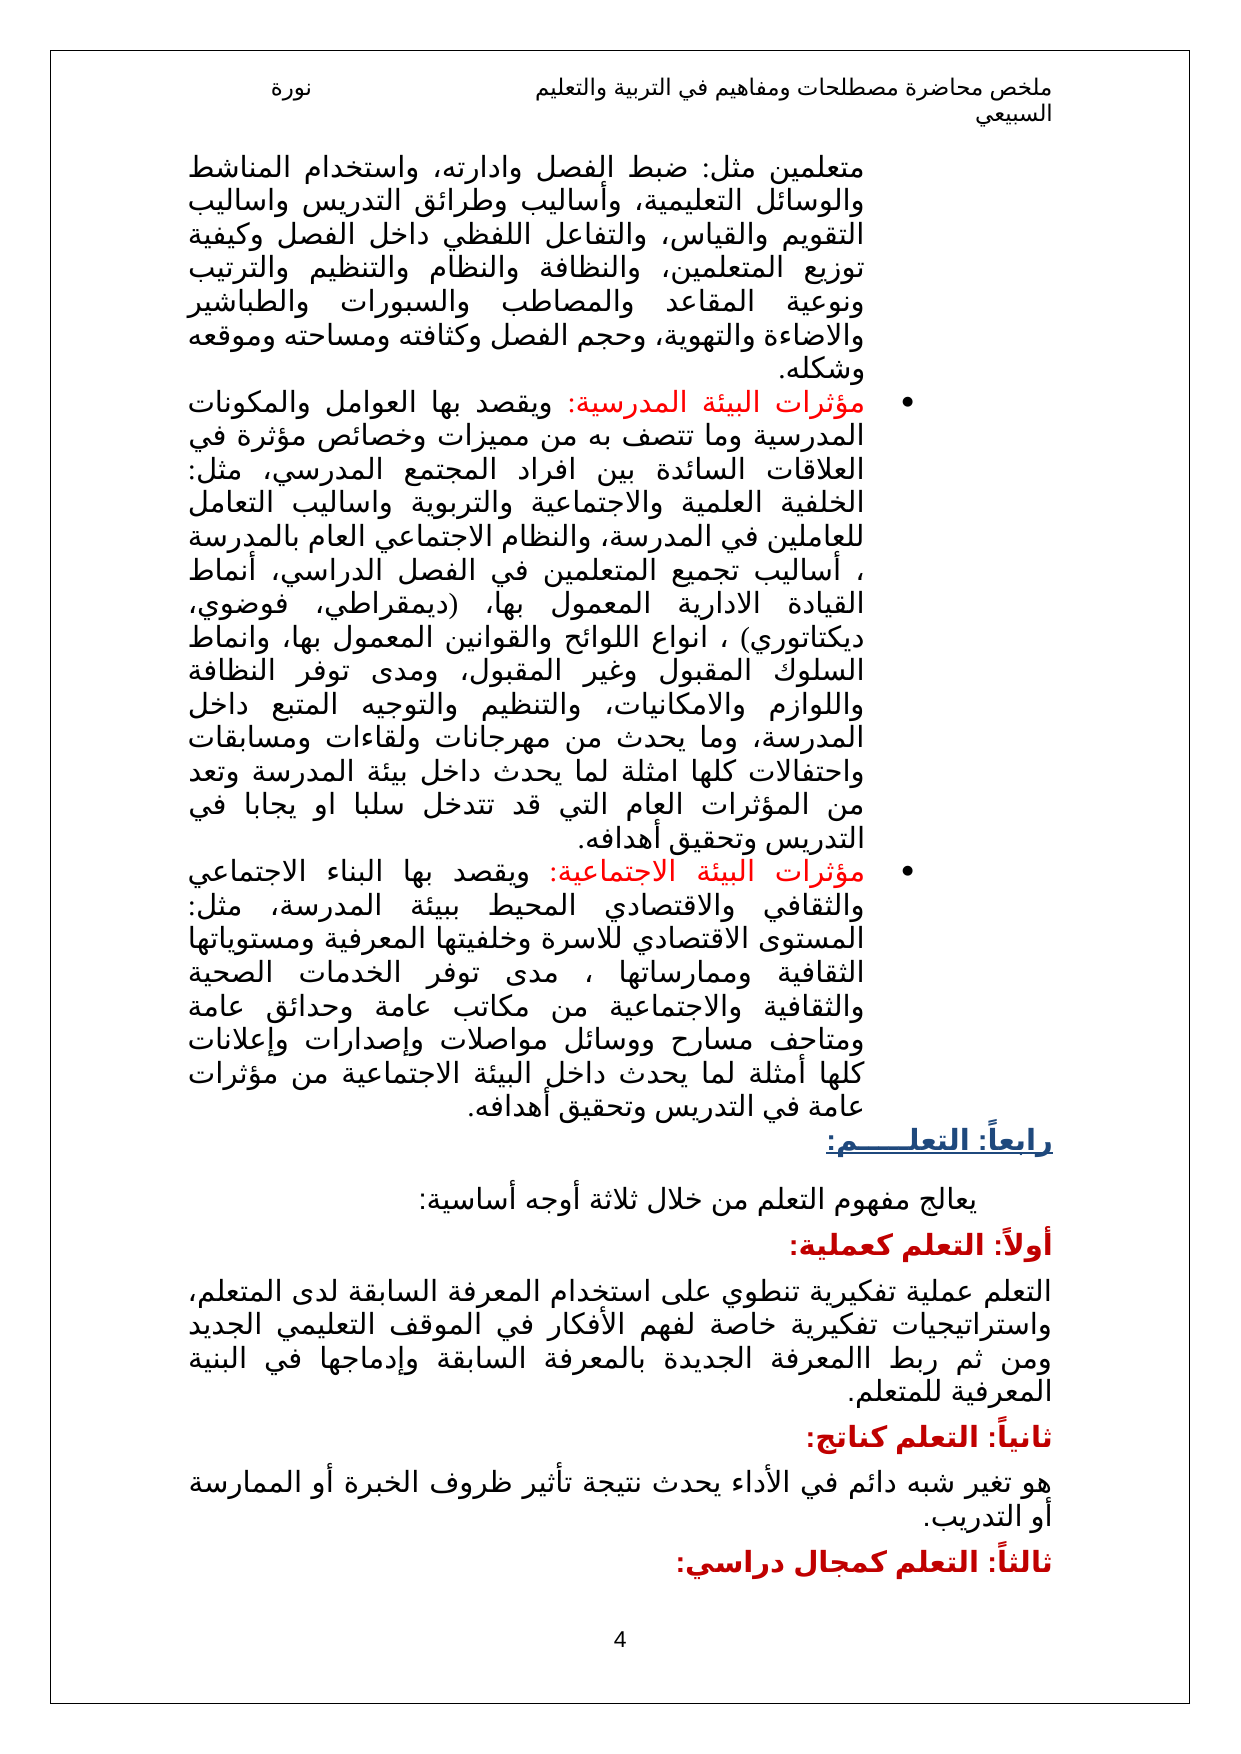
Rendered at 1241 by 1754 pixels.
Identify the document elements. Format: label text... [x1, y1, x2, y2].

text رابعاً: التعلـــــم: [187, 1123, 1053, 1156]
text هو تغير شبه دائم في الأداء يحدث نتيجة تأثير ظروف الخبرة أو الممارسة أو التدريب. [187, 1465, 1053, 1532]
text ثانياً: التعلم كناتج: [187, 1420, 1053, 1453]
text التعلم عملية تفكيرية تنطوي على استخدام المعرفة السابقة لدى المتعلم، واستراتيجيات تفكيرية خاصة لفهم الأفكار في الموقف التعليمي الجديد ومن ثم ربط االمعرفة الجديدة بالمعرفة السابقة وإدماجها في البنية المعرفية للمتعلم. [187, 1273, 1053, 1408]
list مؤثرات البيئة الاجتماعية: ويقصد بها البناء الاجتماعي والثقافي والاقتصادي المحيط ببيئة المدرسة، مثل: المستوى الاقتصادي للاسرة وخلفيتها المعرفية ومستوياتها الثقافية وممارساتها ، مدى توفر الخدمات الصحية والثقافية والاجتماعية من مكاتب عامة وحدائق عامة ومتاحف مسارح ووسائل مواصلات وإصدارات وإعلانات كلها أمثلة لما يحدث داخل البيئة الاجتماعية من مؤثرات عامة في التدريس وتحقيق أهدافه. [187, 854, 903, 1123]
text أولاً: التعلم كعملية: [187, 1228, 1053, 1261]
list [187, 150, 903, 385]
text ثالثاً: التعلم كمجال دراسي: [187, 1544, 1053, 1578]
list يعالج مفهوم التعلم من خلال ثلاثة أوجه أساسية: [187, 1182, 1015, 1216]
list مؤثرات البيئة المدرسية: ويقصد بها العوامل والمكونات المدرسية وما تتصف به من مميزات وخصائص مؤثرة في العلاقات السائدة بين افراد المجتمع المدرسي، مثل: الخلفية العلمية والاجتماعية والتربوية واساليب التعامل للعاملين في المدرسة، والنظام الاجتماعي العام بالمدرسة ، أساليب تجميع المتعلمين في الفصل الدراسي، أنماط القيادة الادارية المعمول بها، (ديمقراطي، فوضوي، ديكتاتوري) ، انواع اللوائح والقوانين المعمول بها، وانماط السلوك المقبول وغير المقبول، ومدى توفر النظافة واللوازم والامكانيات، والتنظيم والتوجيه المتبع داخل المدرسة، وما يحدث من مهرجانات ولقاءات ومسابقات واحتفالات كلها امثلة لما يحدث داخل بيئة المدرسة وتعد من المؤثرات العام التي قد تتدخل سلبا او يجابا في التدريس وتحقيق أهدافه. [187, 385, 903, 854]
